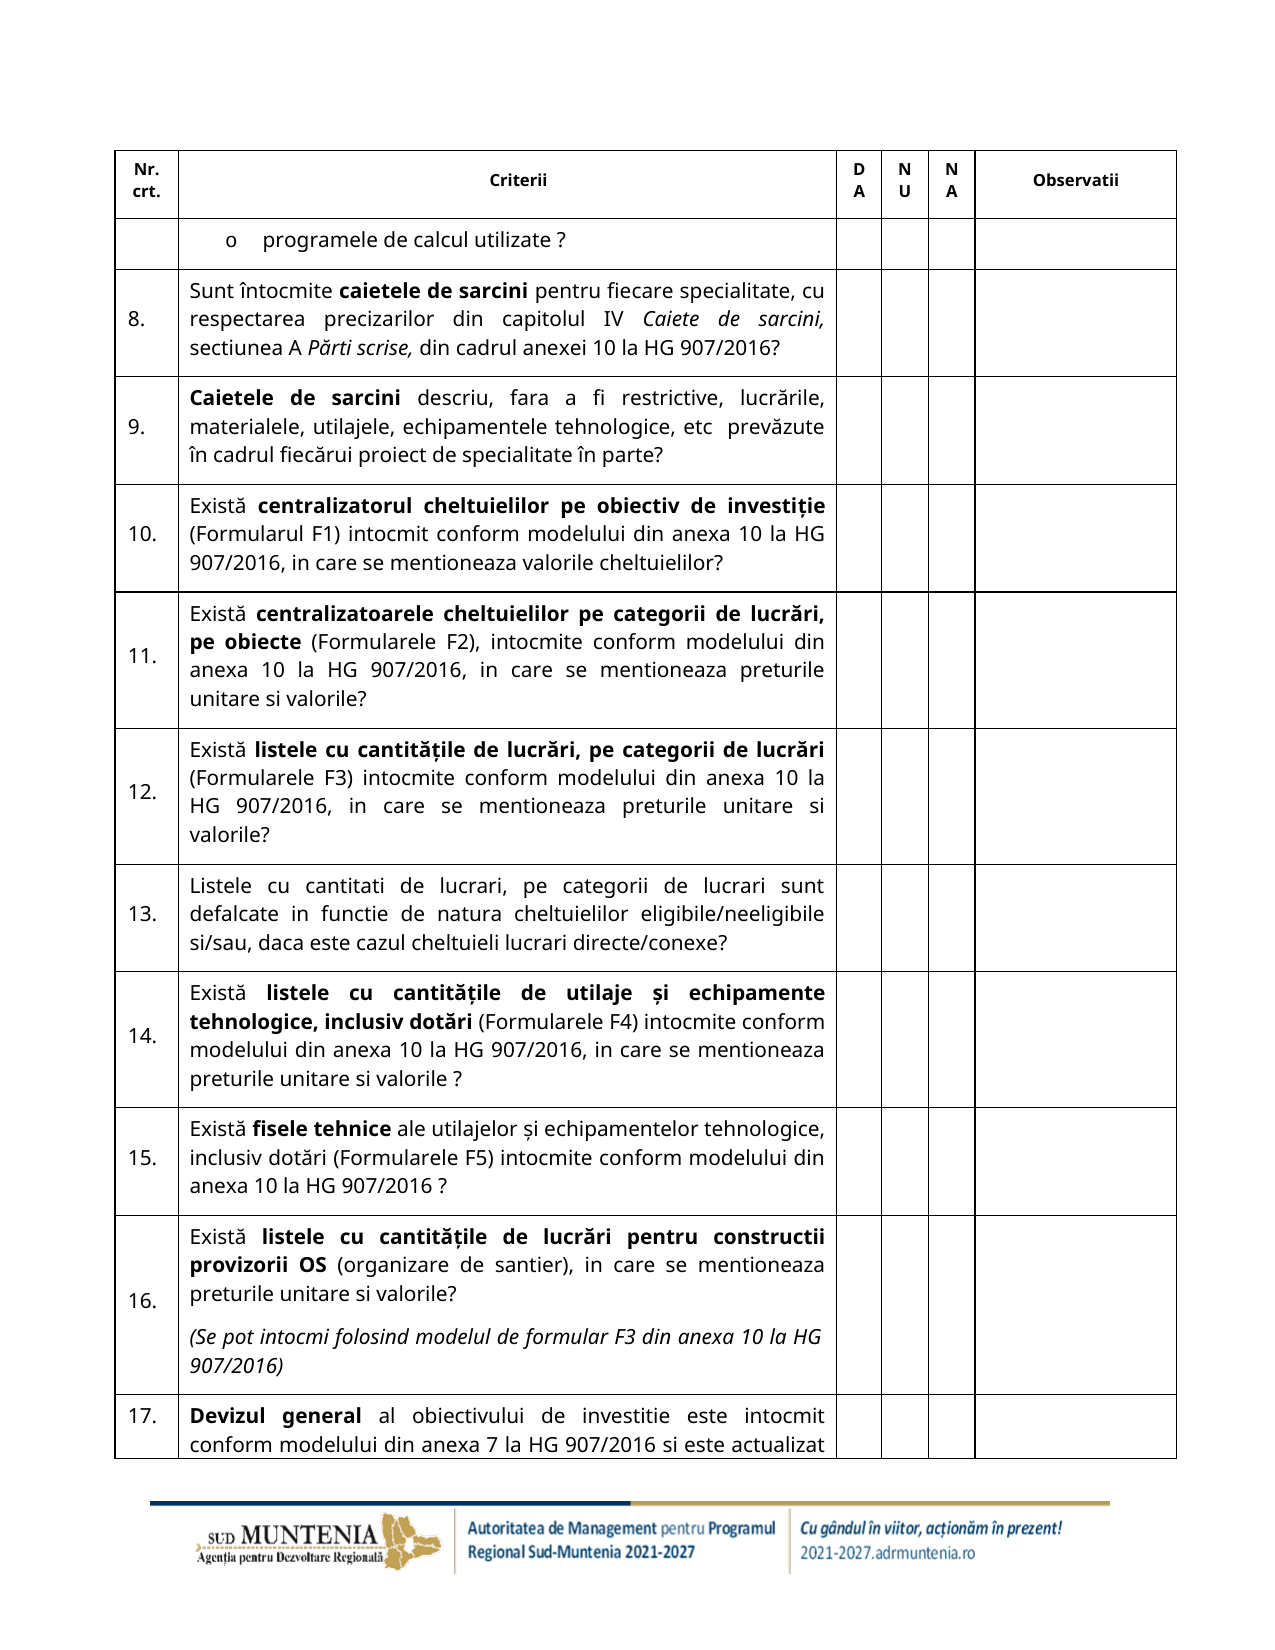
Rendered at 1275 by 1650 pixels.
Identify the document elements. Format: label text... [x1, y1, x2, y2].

table_cell [837, 729, 881, 863]
table_cell [116, 219, 178, 268]
table_cell [929, 1395, 974, 1458]
table_cell [116, 1216, 178, 1394]
table_cell [976, 377, 1176, 484]
table_cell [976, 1216, 1176, 1394]
table_cell [882, 270, 928, 376]
table_cell [882, 972, 928, 1107]
table_cell [116, 1395, 178, 1458]
table_cell [837, 1216, 881, 1394]
table_cell [837, 1395, 881, 1458]
table_cell [929, 865, 974, 971]
table_cell Sunt întocmite caietele de sarcini pentru fiecare specialitate, cu respectarea precizarilor din capitolul IV Caiete de sarcini, sectiunea A Părti scrise, din cadrul anexei 10 la HG 907/2016? [179, 270, 836, 376]
table_cell [976, 219, 1176, 268]
table_cell [929, 593, 974, 727]
table_cell [837, 270, 881, 376]
table_cell [882, 377, 928, 484]
table_cell [929, 1216, 974, 1394]
picture [150, 1501, 1110, 1575]
table_header Nr. crt. [116, 151, 178, 218]
table_cell Listele cu cantitati de lucrari, pe categorii de lucrari sunt defalcate in functie de natura cheltuielilor eligibile/neeligibile si/sau, daca este cazul cheltuieli lucrari directe/conexe? [179, 865, 836, 971]
table_cell [882, 729, 928, 863]
table_cell [116, 270, 178, 376]
table_cell Există listele cu cantităţile de lucrări, pe categorii de lucrări (Formularele F3) intocmite conform modelului din anexa 10 la HG 907/2016, in care se mentioneaza preturile unitare si valorile? [179, 729, 836, 863]
table_cell Există fisele tehnice ale utilajelor şi echipamentelor tehnologice, inclusiv dotări (Formularele F5) intocmite conform modelului din anexa 10 la HG 907/2016 ? [179, 1108, 836, 1215]
table_cell [882, 1216, 928, 1394]
table_header Criterii [179, 151, 836, 218]
table_cell [116, 485, 178, 591]
table_header Observatii [976, 151, 1176, 218]
table_cell [976, 865, 1176, 971]
table_cell [837, 865, 881, 971]
table_cell [929, 485, 974, 591]
table_cell [882, 485, 928, 591]
table_cell [976, 972, 1176, 1107]
table_cell [929, 729, 974, 863]
table_cell [882, 1395, 928, 1458]
table_cell [116, 729, 178, 863]
table_cell Există listele cu cantităţile de lucrări pentru constructii provizorii OS (organizare de santier), in care se mentioneaza preturile unitare si valorile? (Se pot intocmi folosind modelul de formular F3 din anexa 10 la HG 907/2016) [179, 1216, 836, 1394]
table_cell [976, 1108, 1176, 1215]
table_cell [929, 270, 974, 376]
table_cell [882, 1108, 928, 1215]
table_cell [976, 729, 1176, 863]
table_header DA [837, 151, 881, 218]
table_cell Caietele de sarcini descriu, fara a fi restrictive, lucrările, materialele, utilajele, echipamentele tehnologice, etc prevăzute în cadrul fiecărui proiect de specialitate în parte? [179, 377, 836, 484]
table_cell Există centralizatorul cheltuielilor pe obiectiv de investiţie (Formularul F1) intocmit conform modelului din anexa 10 la HG 907/2016, in care se mentioneaza valorile cheltuielilor? [179, 485, 836, 591]
table_cell [929, 972, 974, 1107]
table_cell [837, 1108, 881, 1215]
table_cell [116, 865, 178, 971]
table_cell Există listele cu cantităţile de utilaje şi echipamente tehnologice, inclusiv dotări (Formularele F4) intocmite conform modelului din anexa 10 la HG 907/2016, in care se mentioneaza preturile unitare si valorile ? [179, 972, 836, 1107]
table_cell [976, 593, 1176, 727]
table_cell [882, 219, 928, 268]
table_cell [976, 1395, 1176, 1458]
table_cell [976, 485, 1176, 591]
table_cell [837, 593, 881, 727]
table_cell [116, 972, 178, 1107]
table_cell [929, 219, 974, 268]
table_header NA [929, 151, 974, 218]
table_cell Există centralizatoarele cheltuielilor pe categorii de lucrări, pe obiecte (Formularele F2), intocmite conform modelului din anexa 10 la HG 907/2016, in care se mentioneaza preturile unitare si valorile? [179, 593, 836, 727]
table_cell [116, 1108, 178, 1215]
table_cell [837, 972, 881, 1107]
table_cell [929, 377, 974, 484]
table_cell [837, 219, 881, 268]
table_cell [116, 377, 178, 484]
table_cell [882, 593, 928, 727]
table_cell [976, 270, 1176, 376]
table_cell [116, 593, 178, 727]
table_cell [929, 1108, 974, 1215]
table_cell [882, 865, 928, 971]
table_cell [837, 377, 881, 484]
table_header NU [882, 151, 928, 218]
table_cell [837, 485, 881, 591]
